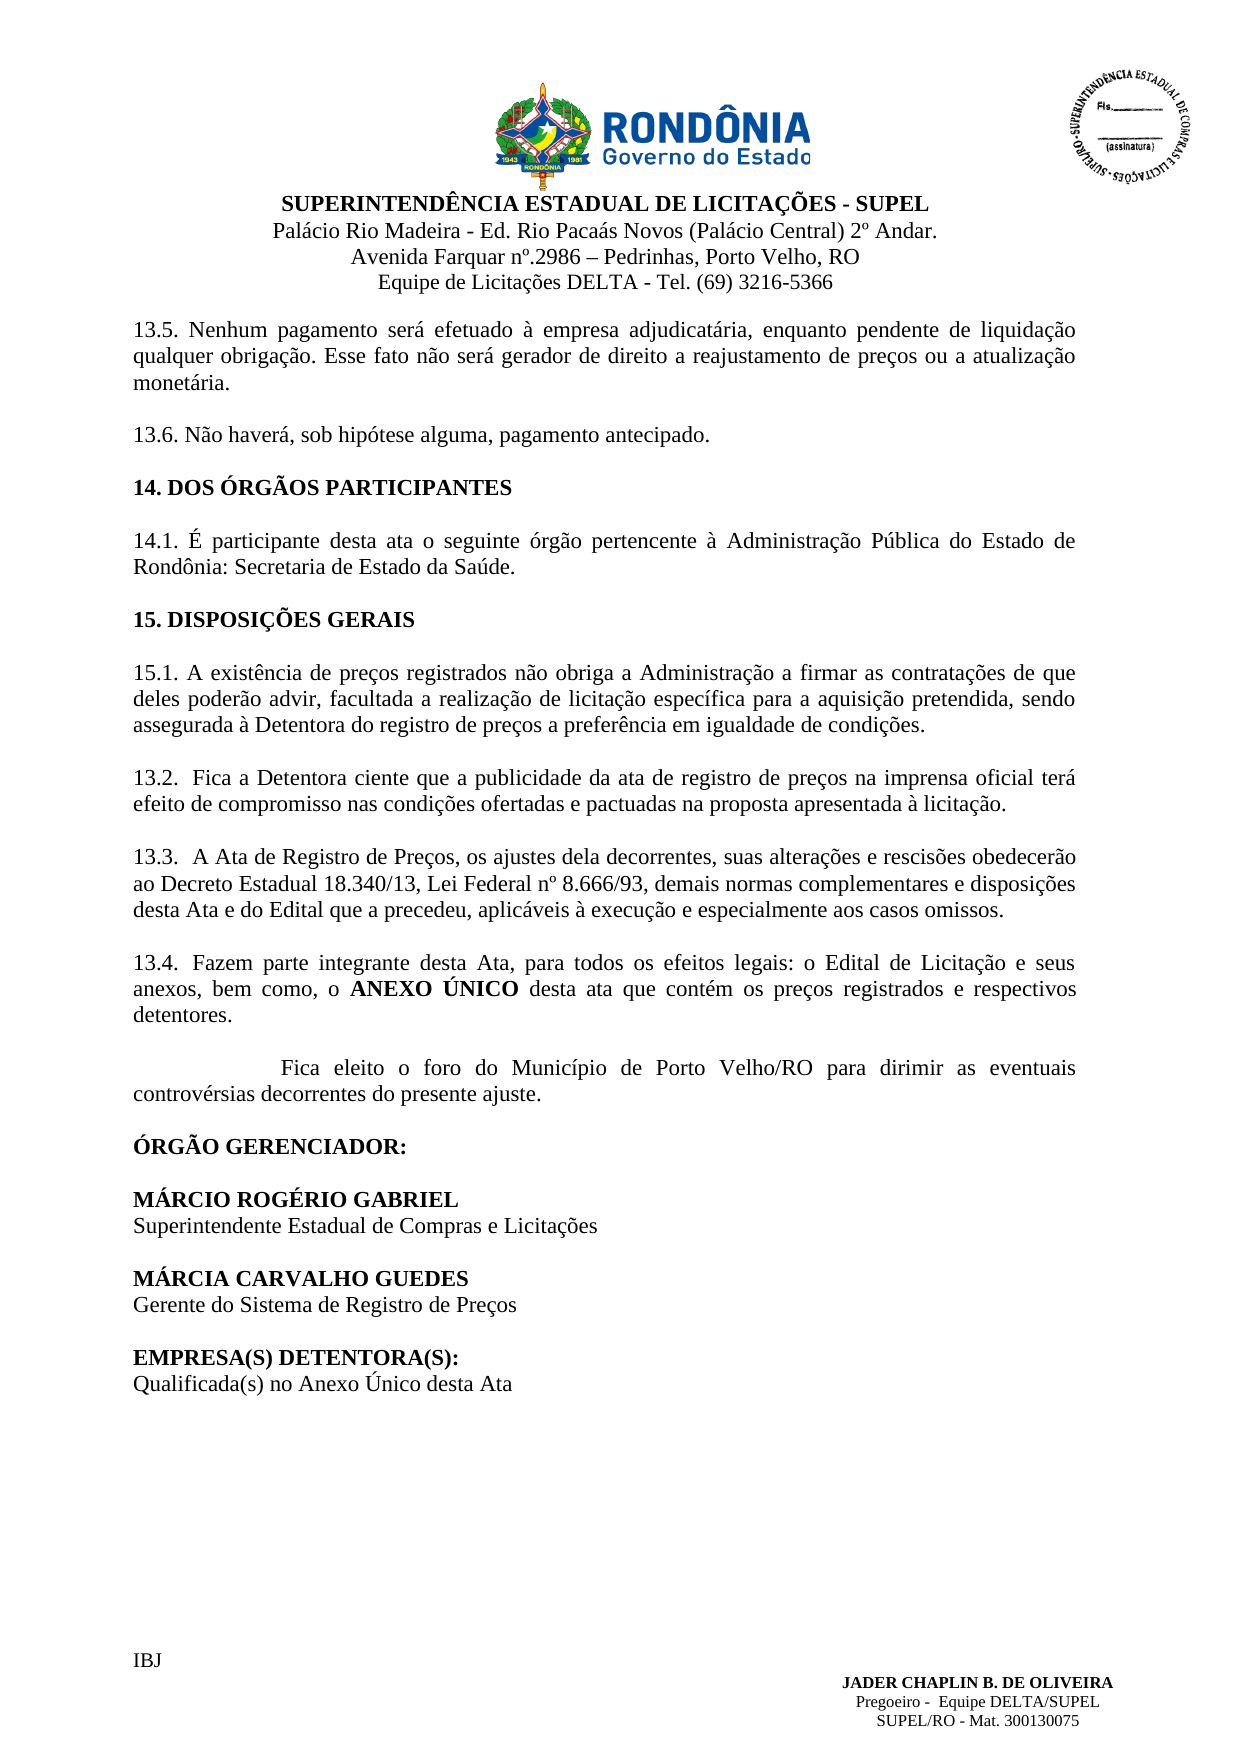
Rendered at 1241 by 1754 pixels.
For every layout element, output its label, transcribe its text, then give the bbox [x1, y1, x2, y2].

text MÁRCIO ROGÉRIO GABRIEL [133, 1186, 1078, 1212]
list Fica a Detentora ciente que a publicidade da ata de registro de preços na imprensa oficial terá efeito de compromisso nas condições ofertadas e pactuadas na proposta apresentada à licitação. [133, 764, 1078, 817]
list A Ata de Registro de Preços, os ajustes dela decorrentes, suas alterações e rescisões obedecerão ao Decreto Estadual 18.340/13, Lei Federal nº 8.666/93, demais normas complementares e disposições desta Ata e do Edital que a precedeu, aplicáveis à execução e especialmente aos casos omissos. [133, 843, 1078, 922]
text MÁRCIA CARVALHO GUEDES [133, 1265, 1078, 1291]
list Fazem parte integrante desta Ata, para todos os efeitos legais: o Edital de Licitação e seus anexos, bem como, o ANEXO ÚNICO desta ata que contém os preços registrados e respectivos detentores. [133, 949, 1078, 1028]
text EMPRESA(S) DETENTORA(S): [133, 1344, 1078, 1370]
text ÓRGÃO GERENCIADOR: [133, 1133, 1078, 1159]
text 15.1. A existência de preços registrados não obriga a Administração a firmar as contratações de que deles poderão advir, facultada a realização de licitação específica para a aquisição pretendida, sendo assegurada à Detentora do registro de preços a preferência em igualdade de condições. [133, 659, 1078, 738]
picture [494, 82, 811, 191]
picture [1060, 59, 1197, 191]
text Gerente do Sistema de Registro de Preços [133, 1291, 1078, 1318]
text Qualificada(s) no Anexo Único desta Ata [133, 1370, 1078, 1397]
text 13.6. Não haverá, sob hipótese alguma, pagamento antecipado. [133, 422, 1078, 448]
text 15. DISPOSIÇÕES GERAIS [133, 606, 1078, 632]
text 14.1. É participante desta ata o seguinte órgão pertencente à Administração Pública do Estado de Rondônia: Secretaria de Estado da Saúde. [133, 527, 1078, 580]
text 13.5. Nenhum pagamento será efetuado à empresa adjudicatária, enquanto pendente de liquidação qualquer obrigação. Esse fato não será gerador de direito a reajustamento de preços ou a atualização monetária. [133, 316, 1078, 395]
text Superintendente Estadual de Compras e Licitações [133, 1212, 1078, 1238]
text Fica eleito o foro do Município de Porto Velho/RO para dirimir as eventuais controvérsias decorrentes do presente ajuste. [133, 1054, 1078, 1107]
text 14. DOS ÓRGÃOS PARTICIPANTES [133, 474, 1078, 501]
